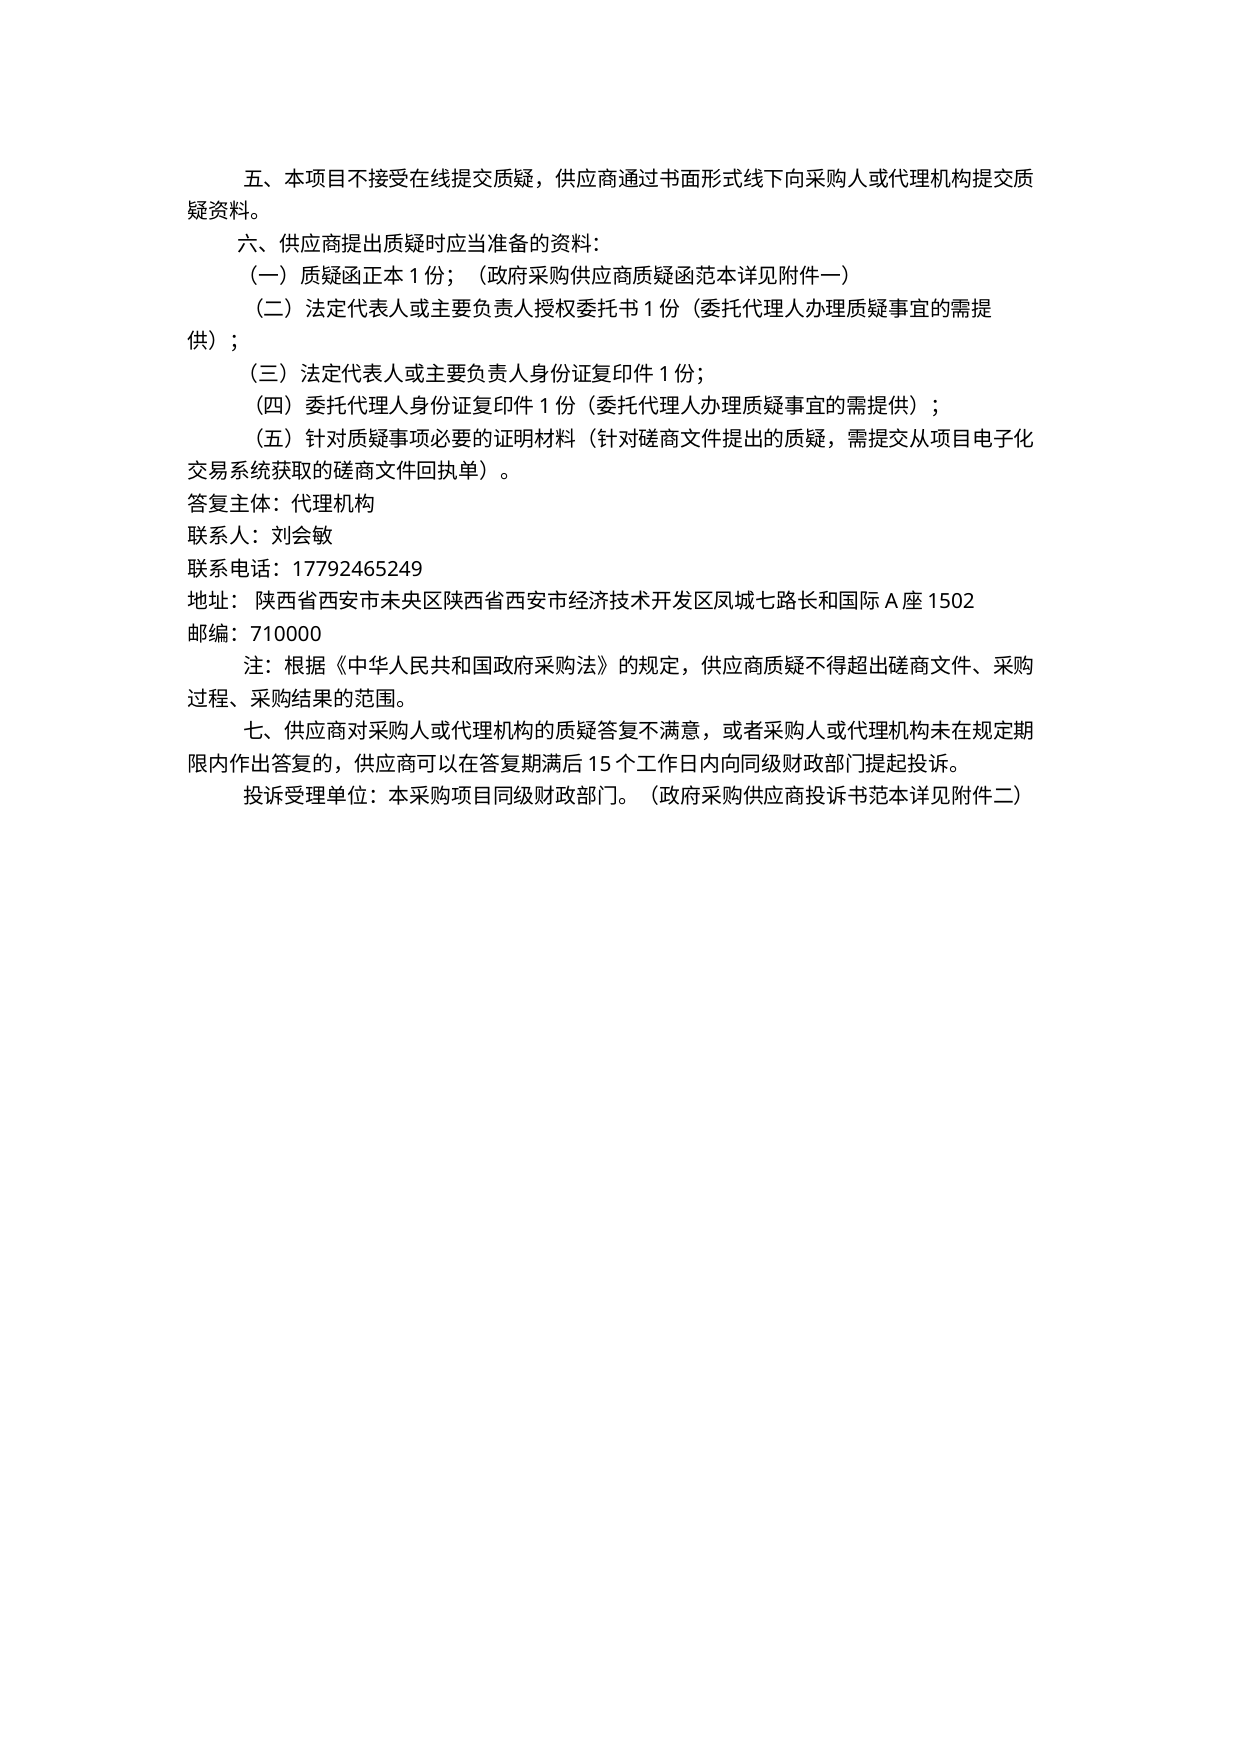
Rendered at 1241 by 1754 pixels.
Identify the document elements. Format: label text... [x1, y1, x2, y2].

text （五）针对质疑事项必要的证明材料（针对磋商文件提出的质疑，需提交从项目电子化交易系统获取的磋商文件回执单）。 [187, 422, 1053, 487]
text 答复主体：代理机构 [187, 487, 1053, 519]
text 地址： 陕西省西安市未央区陕西省西安市经济技术开发区凤城七路长和国际A座1502 [187, 584, 1053, 617]
text 联系人：刘会敏 [187, 519, 1053, 552]
text （一）质疑函正本1份；（政府采购供应商质疑函范本详见附件一） [187, 259, 1053, 292]
text 五、本项目不接受在线提交质疑，供应商通过书面形式线下向采购人或代理机构提交质疑资料。 [187, 162, 1053, 227]
text 联系电话：17792465249 [187, 552, 1053, 584]
text 七、供应商对采购人或代理机构的质疑答复不满意，或者采购人或代理机构未在规定期限内作出答复的，供应商可以在答复期满后15个工作日内向同级财政部门提起投诉。 [187, 714, 1053, 779]
text 注：根据《中华人民共和国政府采购法》的规定，供应商质疑不得超出磋商文件、采购过程、采购结果的范围。 [187, 649, 1053, 714]
text （四）委托代理人身份证复印件1份（委托代理人办理质疑事宜的需提供）； [187, 389, 1053, 422]
text （三）法定代表人或主要负责人身份证复印件1份； [187, 357, 1053, 389]
text 投诉受理单位：本采购项目同级财政部门。（政府采购供应商投诉书范本详见附件二） [187, 779, 1053, 812]
text 邮编：710000 [187, 617, 1053, 649]
text （二）法定代表人或主要负责人授权委托书1份（委托代理人办理质疑事宜的需提供）； [187, 292, 1053, 357]
text 六、供应商提出质疑时应当准备的资料： [187, 227, 1053, 259]
